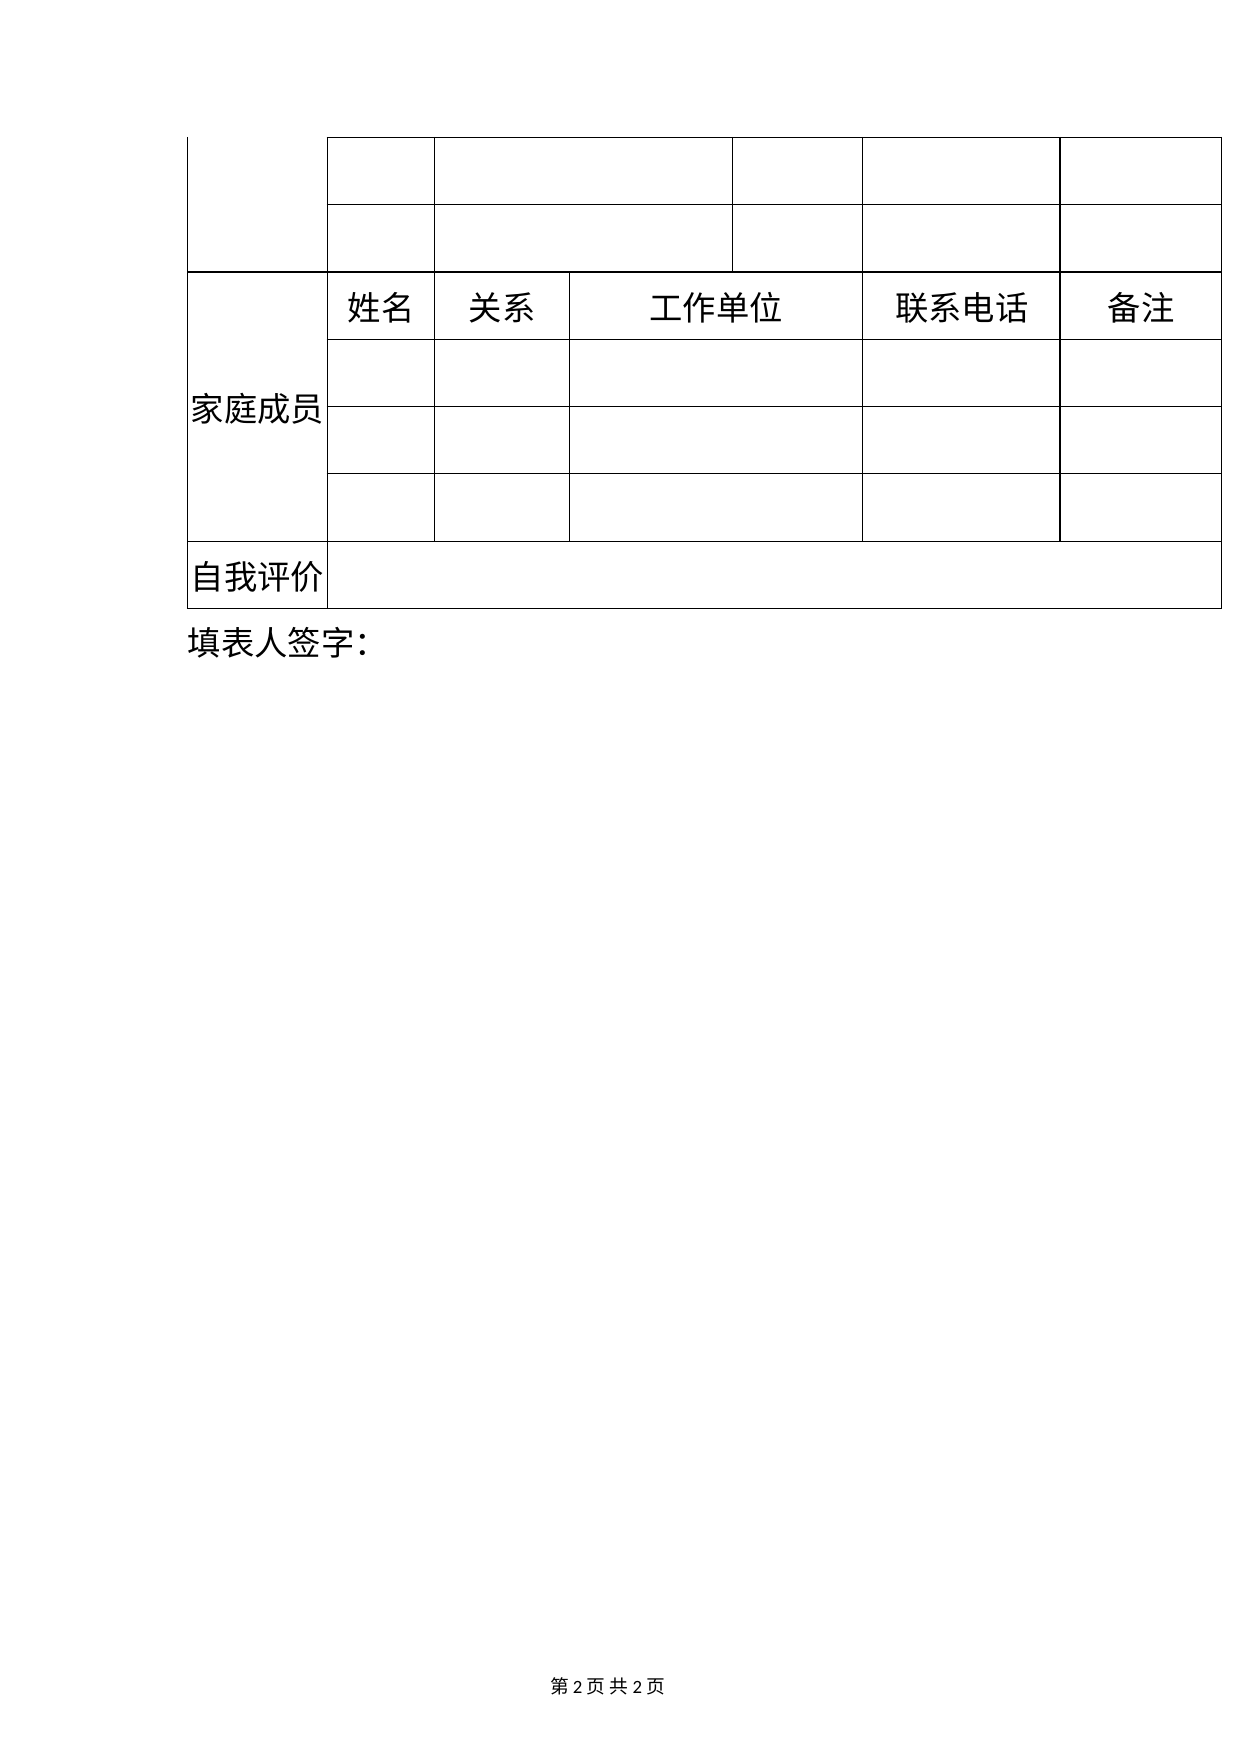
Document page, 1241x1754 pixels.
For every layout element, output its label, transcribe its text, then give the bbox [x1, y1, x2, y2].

table_cell 联系电话 [863, 273, 1059, 339]
table_cell [1061, 205, 1221, 271]
table_cell [733, 138, 862, 204]
table_cell [328, 340, 434, 406]
table_cell [1061, 407, 1221, 473]
table_cell [328, 474, 434, 541]
table_cell [328, 542, 1221, 608]
table_cell [328, 138, 434, 204]
table_cell [863, 340, 1059, 406]
table_cell [1061, 340, 1221, 406]
table_cell 关系 [435, 273, 569, 339]
table_cell [733, 205, 862, 271]
text 填表人签字： [187, 609, 1053, 674]
table_cell [1061, 474, 1221, 541]
table_cell 备注 [1061, 273, 1221, 339]
table_cell [863, 474, 1059, 541]
table_cell 姓名 [328, 273, 434, 339]
table_cell [570, 407, 862, 473]
table_cell [435, 474, 569, 541]
table_cell [1061, 138, 1221, 204]
table_cell 工作单位 [570, 273, 862, 339]
table_cell [435, 407, 569, 473]
table_cell [435, 138, 732, 204]
table_cell 家庭成员 [188, 273, 327, 541]
table_cell [328, 407, 434, 473]
table_cell [863, 138, 1059, 204]
table_cell [570, 474, 862, 541]
table_cell 自我评价 [188, 542, 327, 608]
table_cell [435, 205, 732, 271]
table_cell [435, 340, 569, 406]
table_cell [570, 340, 862, 406]
table_cell [863, 407, 1059, 473]
table_cell [328, 205, 434, 271]
table_cell [863, 205, 1059, 271]
